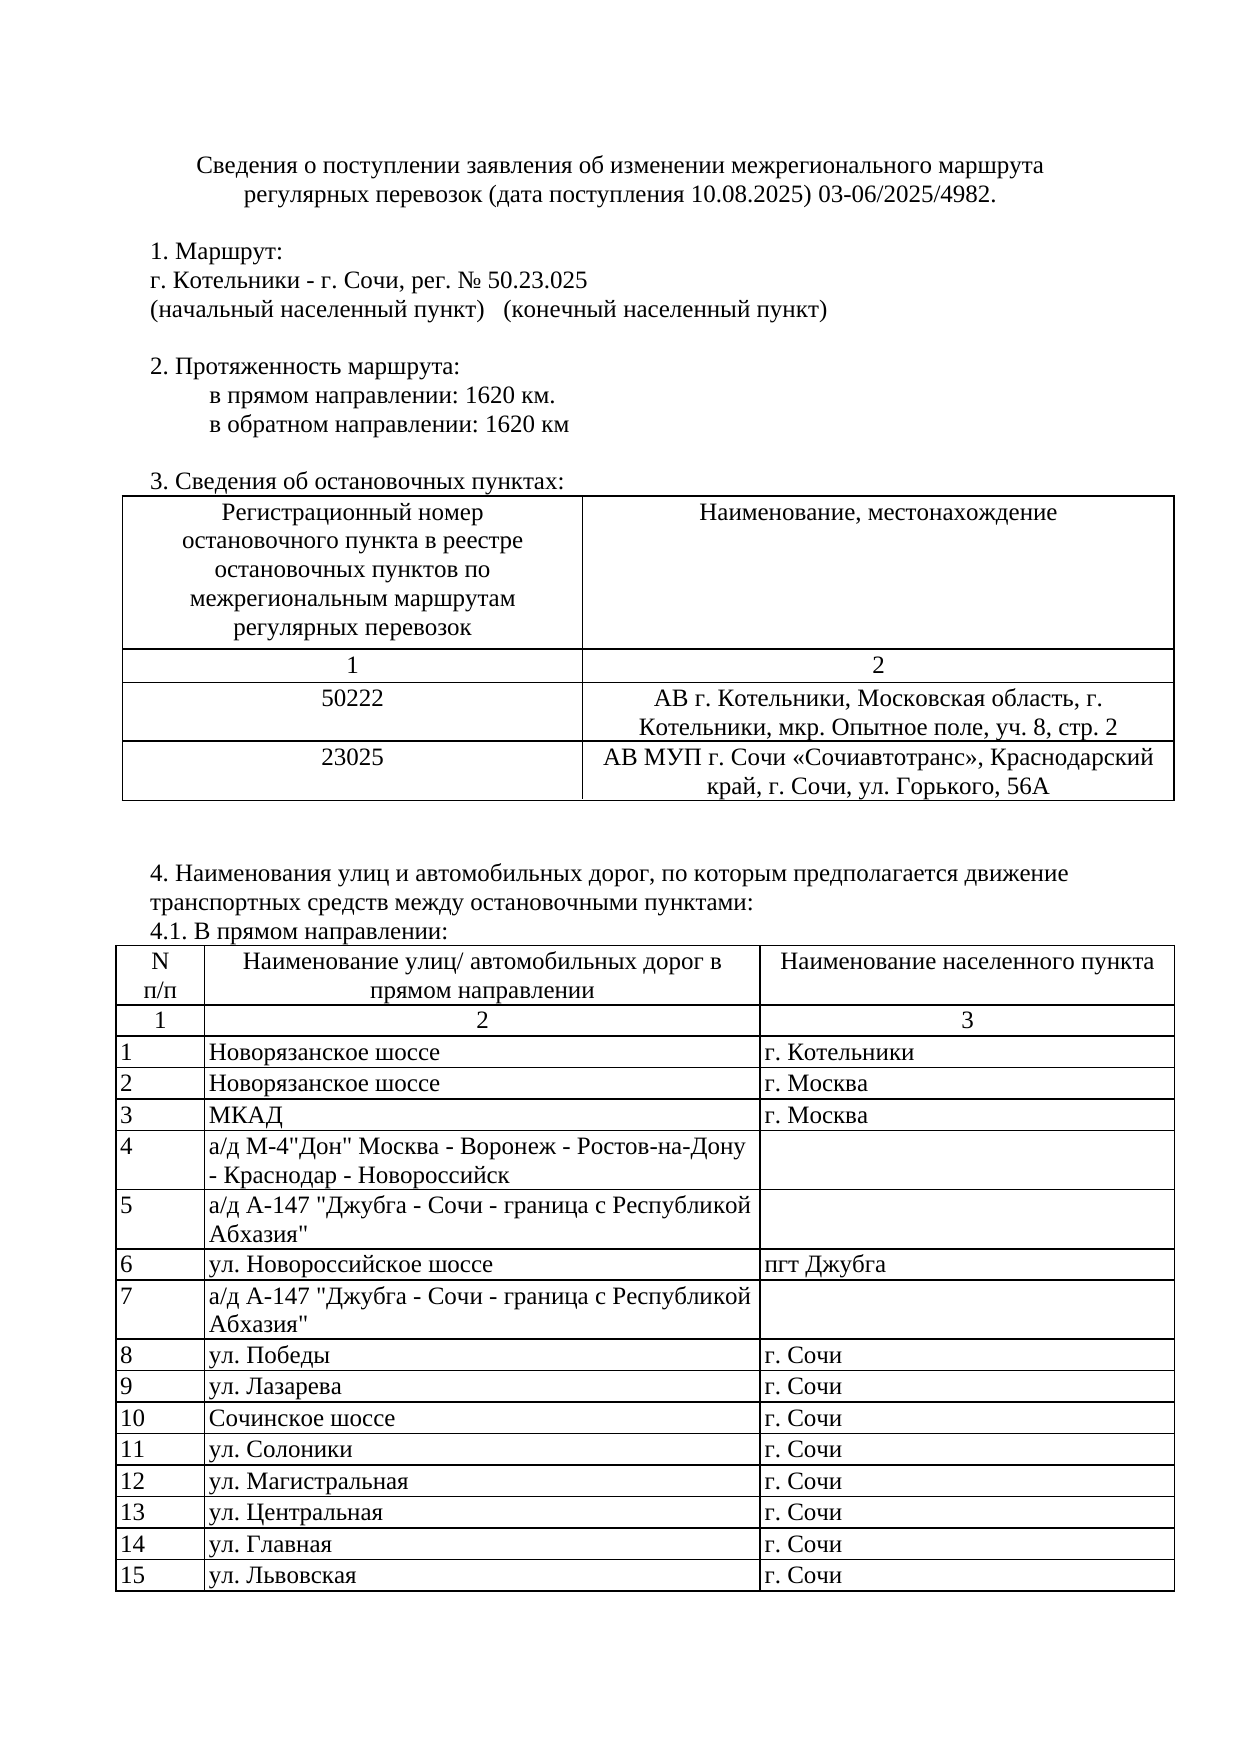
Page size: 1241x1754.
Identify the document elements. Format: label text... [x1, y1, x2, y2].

table_cell г. Сочи [761, 1371, 1174, 1401]
table_cell 7 [117, 1281, 204, 1338]
table_cell 12 [117, 1466, 204, 1496]
table_cell МКАД [205, 1100, 759, 1130]
table_cell ул. Центральная [205, 1497, 759, 1527]
table_cell ул. Главная [205, 1529, 759, 1558]
table_cell 23025 [123, 742, 582, 799]
table_cell г. Сочи [761, 1403, 1174, 1433]
table_cell г. Сочи [761, 1497, 1174, 1527]
table_cell 1 [117, 1037, 204, 1067]
table_cell г. Москва [761, 1100, 1174, 1130]
table_cell Новорязанское шоссе [205, 1068, 759, 1098]
table_cell а/д А-147 "Джубга - Сочи - граница с Республикой Абхазия" [205, 1190, 759, 1248]
table_cell 13 [117, 1497, 204, 1527]
table_cell 14 [117, 1529, 204, 1558]
table_header N п/п [117, 946, 204, 1004]
text 3. Сведения об остановочных пунктах: [150, 466, 1090, 495]
table_cell г. Москва [761, 1068, 1174, 1098]
table_cell АВ г. Котельники, Московская область, г. Котельники, мкр. Опытное поле, уч. 8, стр. 2 [583, 683, 1173, 740]
text 2. Протяженность маршрута: [150, 351, 1090, 380]
table_cell 1 [123, 650, 582, 681]
table_cell г. Сочи [761, 1340, 1174, 1370]
table_cell 4 [117, 1131, 204, 1189]
table_cell а/д М-4"Дон" Москва - Воронеж - Ростов-на-Дону - Краснодар - Новороссийск [205, 1131, 759, 1189]
table_cell а/д А-147 "Джубга - Сочи - граница с Республикой Абхазия" [205, 1281, 759, 1338]
table_cell 8 [117, 1340, 204, 1370]
table_cell ул. Победы [205, 1340, 759, 1370]
table_cell г. Сочи [761, 1529, 1174, 1558]
table_header Регистрационный номер остановочного пункта в реестре остановочных пунктов по межрегиональным маршрутам регулярных перевозок [123, 497, 582, 648]
table_cell [761, 1131, 1174, 1189]
text (начальный населенный пункт) (конечный населенный пункт) [150, 294, 1090, 322]
table_cell 3 [761, 1006, 1174, 1035]
table_cell ул. Львовская [205, 1560, 759, 1590]
table_cell 5 [117, 1190, 204, 1248]
table_cell 15 [117, 1560, 204, 1590]
table_cell [761, 1281, 1174, 1338]
text Сведения о поступлении заявления об изменении межрегионального маршрута регулярных перевозок (дата поступления 10.08.2025) 03-06/2025/4982. [150, 150, 1090, 207]
text в обратном направлении: 1620 км [150, 409, 1090, 437]
table_cell Сочинское шоссе [205, 1403, 759, 1433]
table_cell г. Сочи [761, 1560, 1174, 1590]
text 4. Наименования улиц и автомобильных дорог, по которым предполагается движение транспортных средств между остановочными пунктами: [150, 858, 1090, 916]
table_cell ул. Солоники [205, 1434, 759, 1464]
table_cell 2 [117, 1068, 204, 1098]
text 4.1. В прямом направлении: [150, 916, 1090, 945]
table_cell 6 [117, 1250, 204, 1279]
table_cell ул. Лазарева [205, 1371, 759, 1401]
table_cell АВ МУП г. Сочи «Сочиавтотранс», Краснодарский край, г. Сочи, ул. Горького, 56А [583, 742, 1173, 799]
table_cell 1 [117, 1006, 204, 1035]
text в прямом направлении: 1620 км. [150, 380, 1090, 409]
table_cell пгт Джубга [761, 1250, 1174, 1279]
text 1. Маршрут: [150, 236, 1090, 265]
table_cell 50222 [123, 683, 582, 740]
table_cell Новорязанское шоссе [205, 1037, 759, 1067]
table_cell [761, 1190, 1174, 1248]
table_cell 2 [205, 1006, 759, 1035]
table_cell 2 [583, 650, 1173, 681]
table_header Наименование населенного пункта [761, 946, 1174, 1004]
table_cell ул. Магистральная [205, 1466, 759, 1496]
table_header Наименование улиц/ автомобильных дорог в прямом направлении [205, 946, 759, 1004]
table_header Наименование, местонахождение [583, 497, 1173, 648]
table_cell г. Котельники [761, 1037, 1174, 1067]
text г. Котельники - г. Сочи, рег. № 50.23.025 [150, 265, 1090, 294]
table_cell г. Сочи [761, 1434, 1174, 1464]
table_cell 9 [117, 1371, 204, 1401]
table_cell 3 [117, 1100, 204, 1130]
table_cell ул. Новороссийское шоссе [205, 1250, 759, 1279]
table_cell 10 [117, 1403, 204, 1433]
table_cell г. Сочи [761, 1466, 1174, 1496]
table_cell 11 [117, 1434, 204, 1464]
